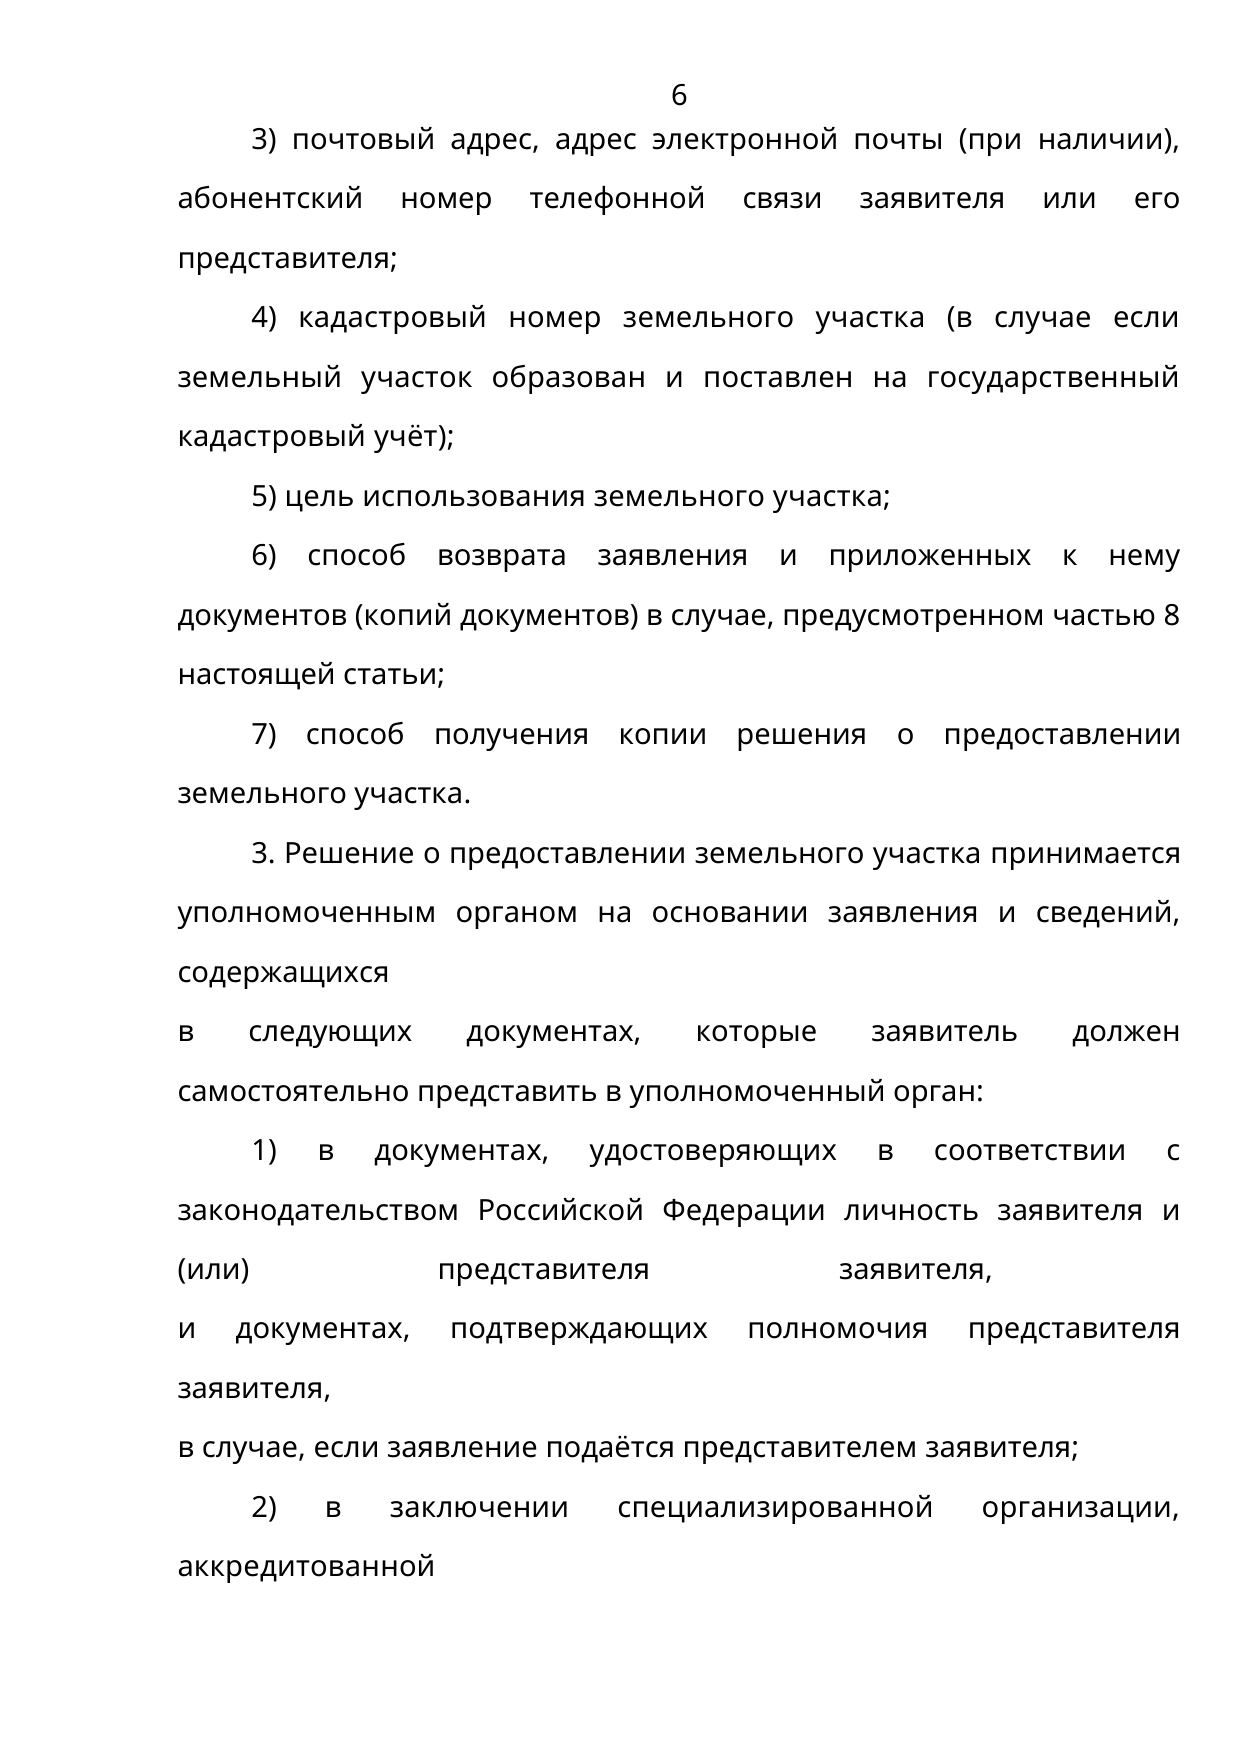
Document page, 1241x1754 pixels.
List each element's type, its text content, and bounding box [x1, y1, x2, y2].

text 3) почтовый адрес, адрес электронной почты (при наличии), абонентский номер телефонной связи заявителя или его представителя; [177, 217, 1181, 277]
text 3) почтовый адрес, адрес электронной почты (при наличии), абонентский номер телефонной связи заявителя или его представителя; [177, 118, 1181, 178]
text 6) способ возврата заявления и приложенных к нему документов (копий документов) в случае, предусмотренном частью 8 настоящей статьи; [177, 634, 1181, 693]
text 4) кадастровый номер земельного участка (в случае если земельный участок образован и поставлен на государственный кадастровый учёт); [177, 297, 1181, 455]
text 3. Решение о предоставлении земельного участка принимается уполномоченным органом на основании заявления и сведений, содержащихся в следующих документах, которые заявитель должен самостоятельно представить в уполномоченный орган: [177, 931, 1181, 1010]
text 6) способ возврата заявления и приложенных к нему документов (копий документов) в случае, предусмотренном частью 8 настоящей статьи; [177, 534, 1181, 594]
text 3. Решение о предоставлении земельного участка принимается уполномоченным органом на основании заявления и сведений, содержащихся в следующих документах, которые заявитель должен самостоятельно представить в уполномоченный орган: [177, 832, 1181, 891]
text 1) в документах, удостоверяющих в соответствии с законодательством Российской Федерации личность заявителя и (или) представителя заявителя, и документах, подтверждающих полномочия представителя заявителя, в случае, если заявление подаётся представителем заявителя; [177, 1129, 1181, 1308]
text 5) цель использования земельного участка; [177, 475, 1181, 515]
text 7) способ получения копии решения о предоставлении земельного участка. [177, 713, 1181, 812]
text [177, 1486, 1181, 1585]
text 1) в документах, удостоверяющих в соответствии с законодательством Российской Федерации личность заявителя и (или) представителя заявителя, и документах, подтверждающих полномочия представителя заявителя, в случае, если заявление подаётся представителем заявителя; [177, 1347, 1181, 1466]
text 3. Решение о предоставлении земельного участка принимается уполномоченным органом на основании заявления и сведений, содержащихся в следующих документах, которые заявитель должен самостоятельно представить в уполномоченный орган: [177, 1050, 1181, 1109]
